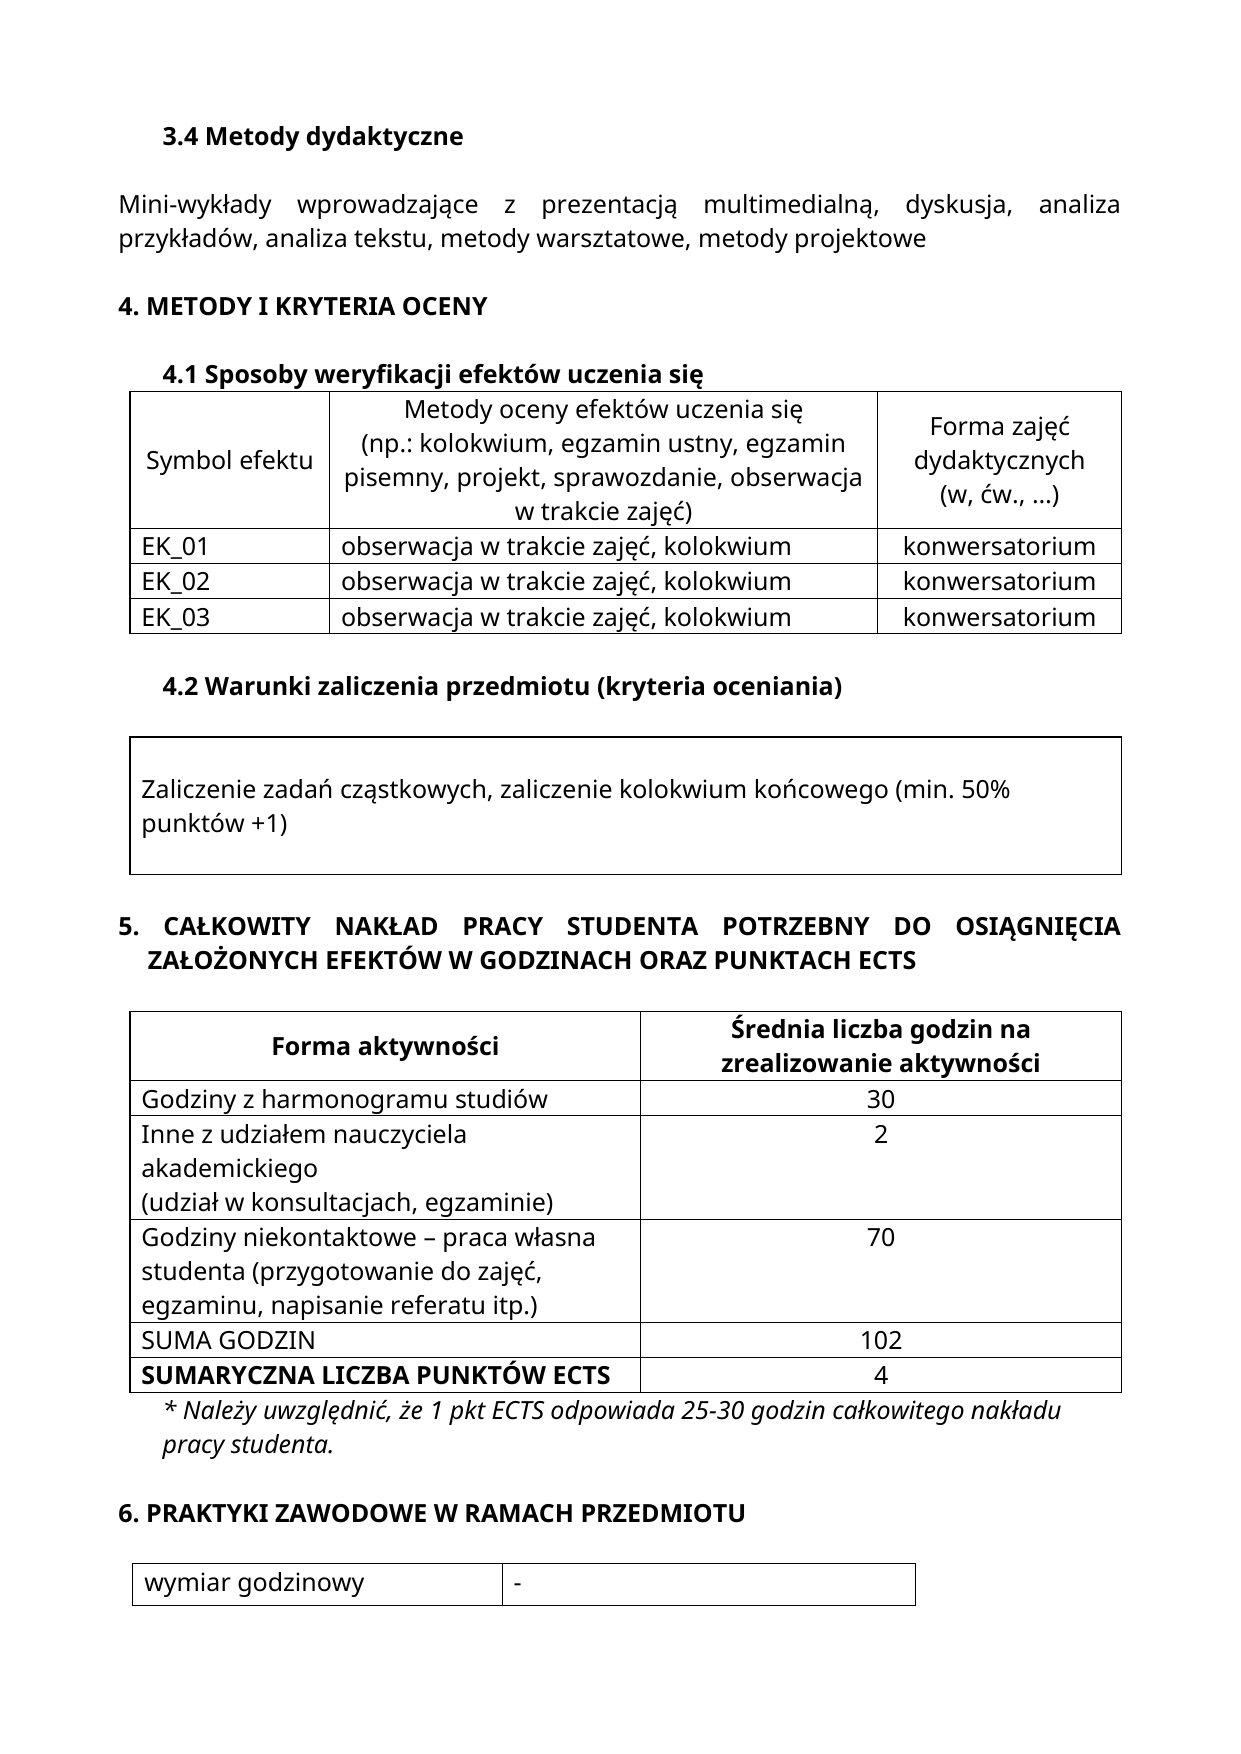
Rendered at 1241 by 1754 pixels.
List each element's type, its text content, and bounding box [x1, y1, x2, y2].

table_cell konwersatorium [878, 564, 1121, 598]
table_cell obserwacja w trakcie zajęć, kolokwium [330, 529, 877, 563]
table_cell obserwacja w trakcie zajęć, kolokwium [330, 599, 877, 633]
table_cell Inne z udziałem nauczyciela akademickiego (udział w konsultacjach, egzaminie) [131, 1116, 640, 1218]
table_cell 2 [641, 1116, 1121, 1218]
text * Należy uwzględnić, że 1 pkt ECTS odpowiada 25-30 godzin całkowitego nakładu pracy studenta. [162, 1393, 1122, 1461]
text 4. METODY I KRYTERIA OCENY [118, 288, 1122, 322]
table_cell 30 [641, 1081, 1121, 1115]
table_header Forma aktywności [131, 1012, 640, 1080]
table_header Średnia liczba godzin na zrealizowanie aktywności [641, 1012, 1121, 1080]
text 3.4 Metody dydaktyczne [162, 118, 1122, 152]
text 4.1 Sposoby weryfikacji efektów uczenia się [162, 357, 1122, 391]
text 5. CAŁKOWITY NAKŁAD PRACY STUDENTA POTRZEBNY DO OSIĄGNIĘCIA ZAŁOŻONYCH EFEKTÓW W GODZINACH ORAZ PUNKTACH ECTS [118, 909, 1122, 977]
table_header Zaliczenie zadań cząstkowych, zaliczenie kolokwium końcowego (min. 50% punktów +1) [131, 738, 1121, 874]
text 6. PRAKTYKI ZAWODOWE W RAMACH PRZEDMIOTU [118, 1495, 1122, 1529]
table_cell EK_01 [131, 529, 329, 563]
table_cell Godziny z harmonogramu studiów [131, 1081, 640, 1115]
table_cell konwersatorium [878, 599, 1121, 633]
table_cell EK_02 [131, 564, 329, 598]
text 4.2 Warunki zaliczenia przedmiotu (kryteria oceniania) [162, 668, 1122, 702]
table_cell konwersatorium [878, 529, 1121, 563]
table_cell Godziny niekontaktowe – praca własna studenta (przygotowanie do zajęć, egzaminu, napisanie referatu itp.) [131, 1220, 640, 1322]
table_cell EK_03 [131, 599, 329, 633]
table_cell 70 [641, 1220, 1121, 1322]
table_cell obserwacja w trakcie zajęć, kolokwium [330, 564, 877, 598]
table_header - [503, 1564, 915, 1605]
text Mini-wykłady wprowadzające z prezentacją multimedialną, dyskusja, analiza przykładów, analiza tekstu, metody warsztatowe, metody projektowe [118, 186, 1122, 254]
table_cell SUMA GODZIN [131, 1323, 640, 1357]
table_header Metody oceny efektów uczenia się (np.: kolokwium, egzamin ustny, egzamin pisemny, projekt, sprawozdanie, obserwacja w trakcie zajęć) [330, 392, 877, 528]
table_cell 4 [641, 1358, 1121, 1392]
table_header Symbol efektu [131, 392, 329, 528]
table_cell 102 [641, 1323, 1121, 1357]
table_cell SUMARYCZNA LICZBA PUNKTÓW ECTS [131, 1358, 640, 1392]
table_header wymiar godzinowy [133, 1564, 502, 1605]
table_header Forma zajęć dydaktycznych (w, ćw., …) [878, 392, 1121, 528]
